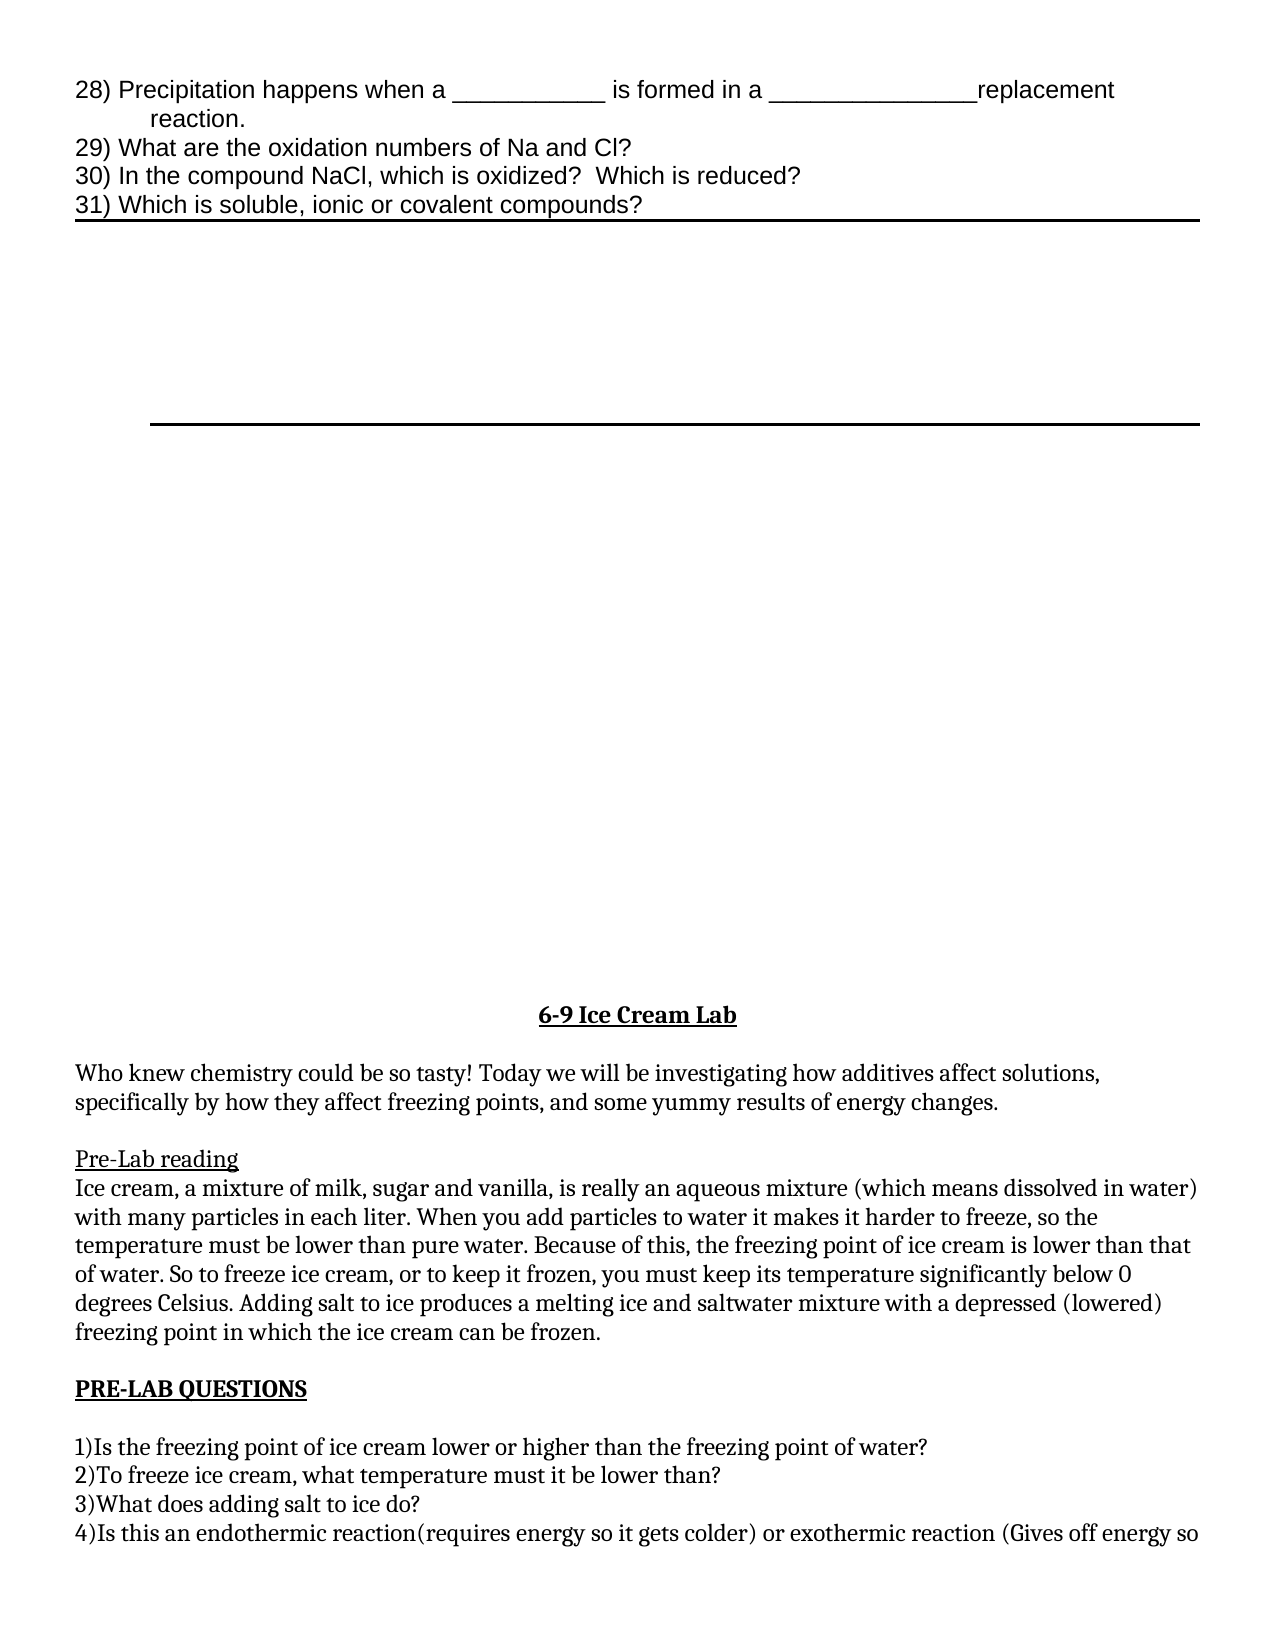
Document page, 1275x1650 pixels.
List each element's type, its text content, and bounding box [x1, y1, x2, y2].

text 30) In the compound NaCl, which is oxidized? Which is reduced? [75, 161, 1200, 190]
text 29) What are the oxidation numbers of Na and Cl? [75, 132, 1200, 161]
text 6-9 Ice Cream Lab [75, 1001, 1200, 1030]
text 31) Which is soluble, ionic or covalent compounds? [75, 190, 1200, 219]
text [75, 1030, 1200, 1547]
text 28) Precipitation happens when a ___________ is formed in a _______________replacement reaction. [75, 75, 1200, 132]
